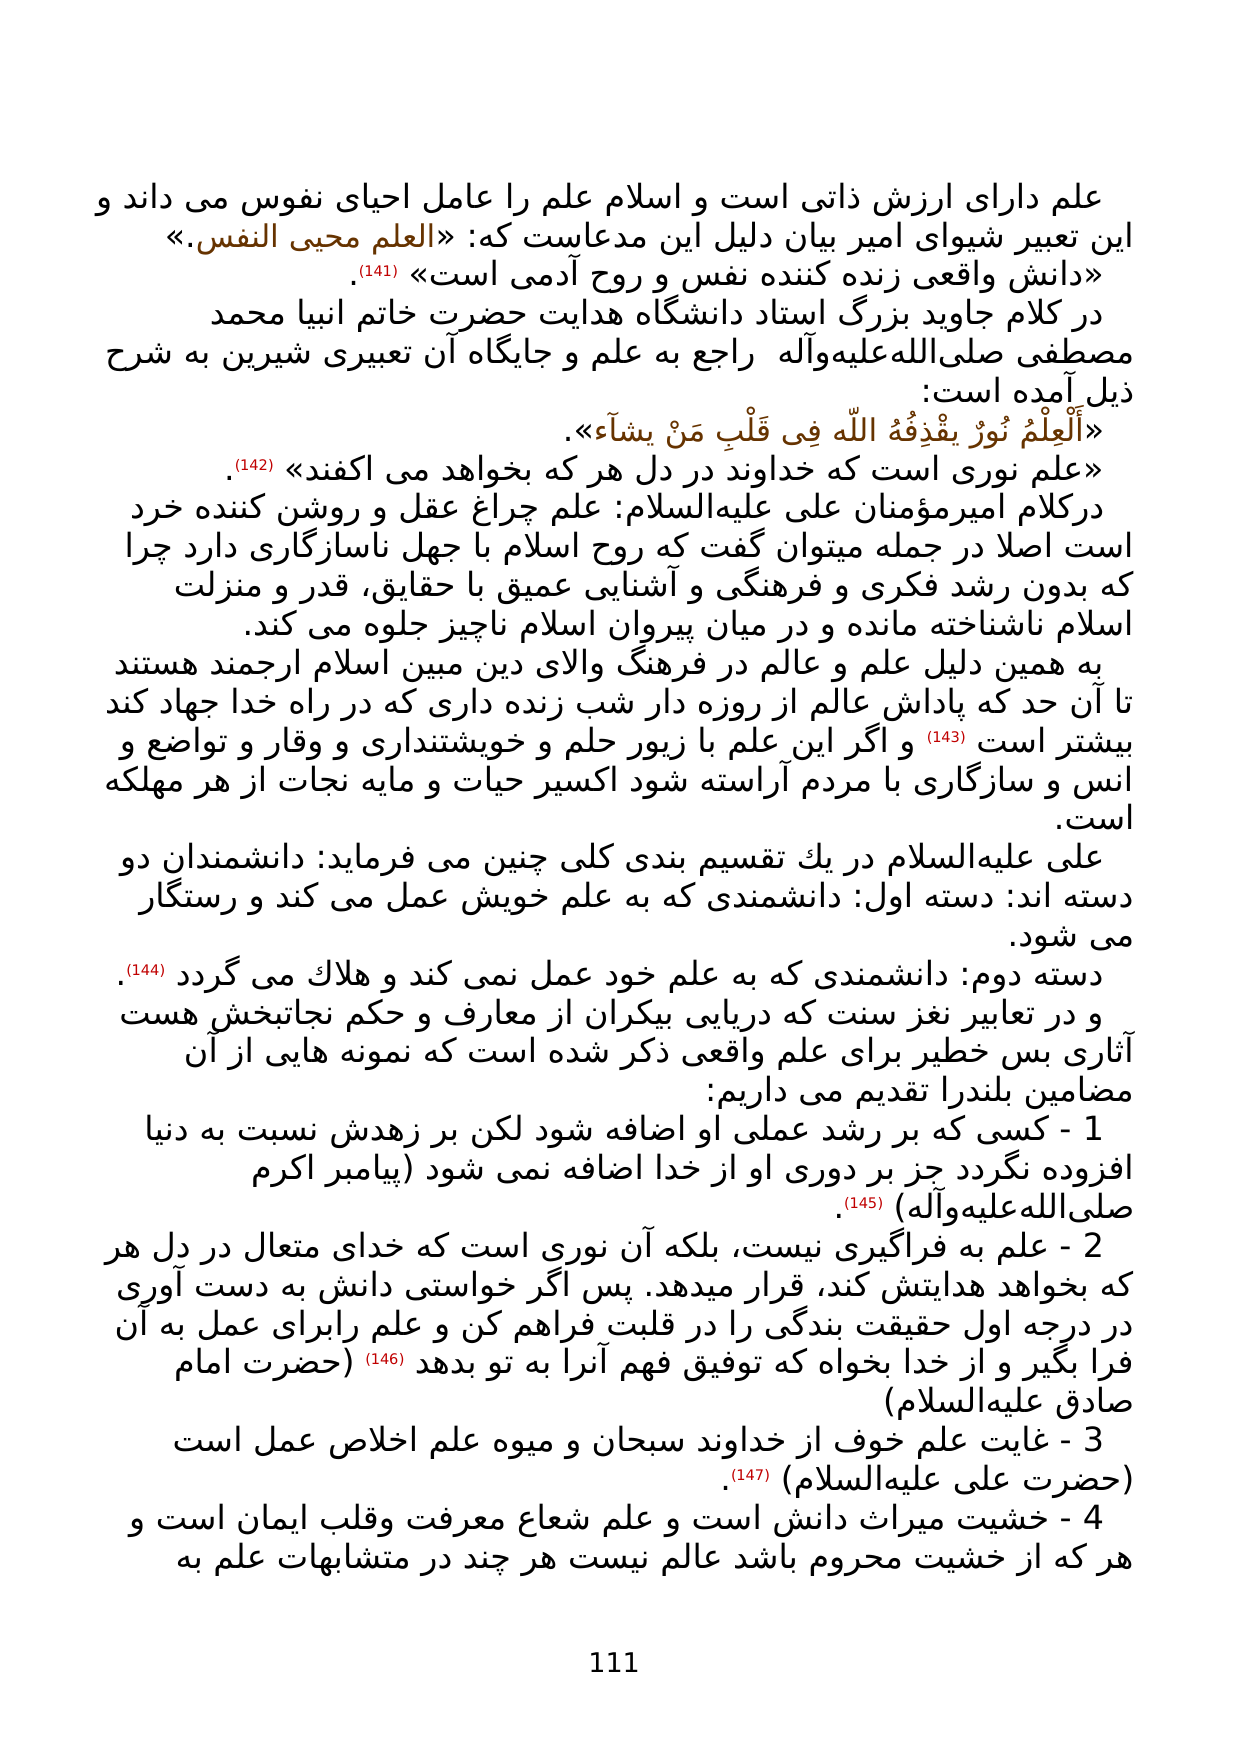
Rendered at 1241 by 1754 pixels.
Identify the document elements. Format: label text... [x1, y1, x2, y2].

text به همين دليل علم و عالم در فرهنگ والاى دين مبين اسلام ارجمند هستند تا آن حد كه پاداش عالم از روزه دار شب زنده دارى كه در راه خدا جهاد كند بيشتر است (143) و اگر اين علم با زيور حلم و خويشتندارى و وقار و تواضع و انس و سازگارى با مردم آراسته شود اكسير حيات و مايه نجات از هر مهلكه است. [94, 643, 1134, 838]
text 3 - غايت علم خوف از خداوند سبحان و ميوه علم اخلاص عمل است (حضرت على عليه‌السلام) (147). [94, 1421, 1134, 1498]
text دسته دوم: دانشمندى كه به علم خود عمل نمى كند و هلاك مى گردد (144). [94, 954, 1134, 993]
text «علم نورى است كه خداوند در دل هر كه بخواهد مى اكفند» (142). [94, 449, 1134, 488]
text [94, 1498, 1134, 1576]
text 1 - كسى كه بر رشد عملى او اضافه شود لكن بر زهدش نسبت به دنيا افزوده نگردد جز بر دورى او از خدا اضافه نمى شود (پيامبر اكرم صلى‌الله‌عليه‌وآله‌) (145). [94, 1110, 1134, 1226]
text «دانش واقعى زنده كننده نفس و روح آدمى است» (141). [94, 255, 1134, 294]
text على عليه‌السلام در يك تقسيم بندى كلى چنين مى فرمايد: دانشمندان دو دسته اند: دسته اول: دانشمندى كه به علم خويش عمل مى كند و رستگار مى شود. [94, 838, 1134, 954]
text «أَلْعِلْمُ نُورٌ یقْذِفُهُ اللّه فِی قَلْبِ مَنْ یشآء». [94, 410, 1134, 449]
text دركلام اميرمؤمنان على عليه‌السلام: علم چراغ عقل و روشن كننده خرد است اصلا در جمله ميتوان گفت كه روح اسلام با جهل ناسازگارى دارد چرا كه بدون رشد فكرى و فرهنگى و آشنايى عميق با حقايق، قدر و منزلت اسلام ناشناخته مانده و در ميان پيروان اسلام ناچيز جلوه مى كند. [94, 488, 1134, 643]
text در كلام جاويد بزرگ استاد دانشگاه هدايت حضرت خاتم انبيا محمد مصطفى صلى‌الله‌عليه‌وآله‌ راجع به علم و جايگاه آن تعبيرى شيرين به شرح ذيل آمده است: [94, 294, 1134, 410]
text 2 - علم به فراگيرى نيست، بلكه آن نورى است كه خداى متعال در دل هر كه بخواهد هدايتش كند، قرار ميدهد. پس اگر خواستى دانش به دست آورى در درجه اول حقيقت بندگى را در قلبت فراهم كن و علم رابراى عمل به آن فرا بگير و از خدا بخواه كه توفيق فهم آنرا به تو بدهد (146) (حضرت امام صادق عليه‌السلام) [94, 1226, 1134, 1421]
text علم داراى ارزش ذاتى است و اسلام علم را عامل احياى نفوس مى داند و اين تعبير شيواى امير بيان دليل اين مدعاست كه: «العلم محيى النفس.» [94, 177, 1134, 255]
text و در تعابير نغز سنت كه دريايى بيكران از معارف و حكم نجاتبخش هست آثارى بس خطير براى علم واقعى ذكر شده است كه نمونه هايى از آن مضامين بلندرا تقديم مى داريم: [94, 993, 1134, 1110]
